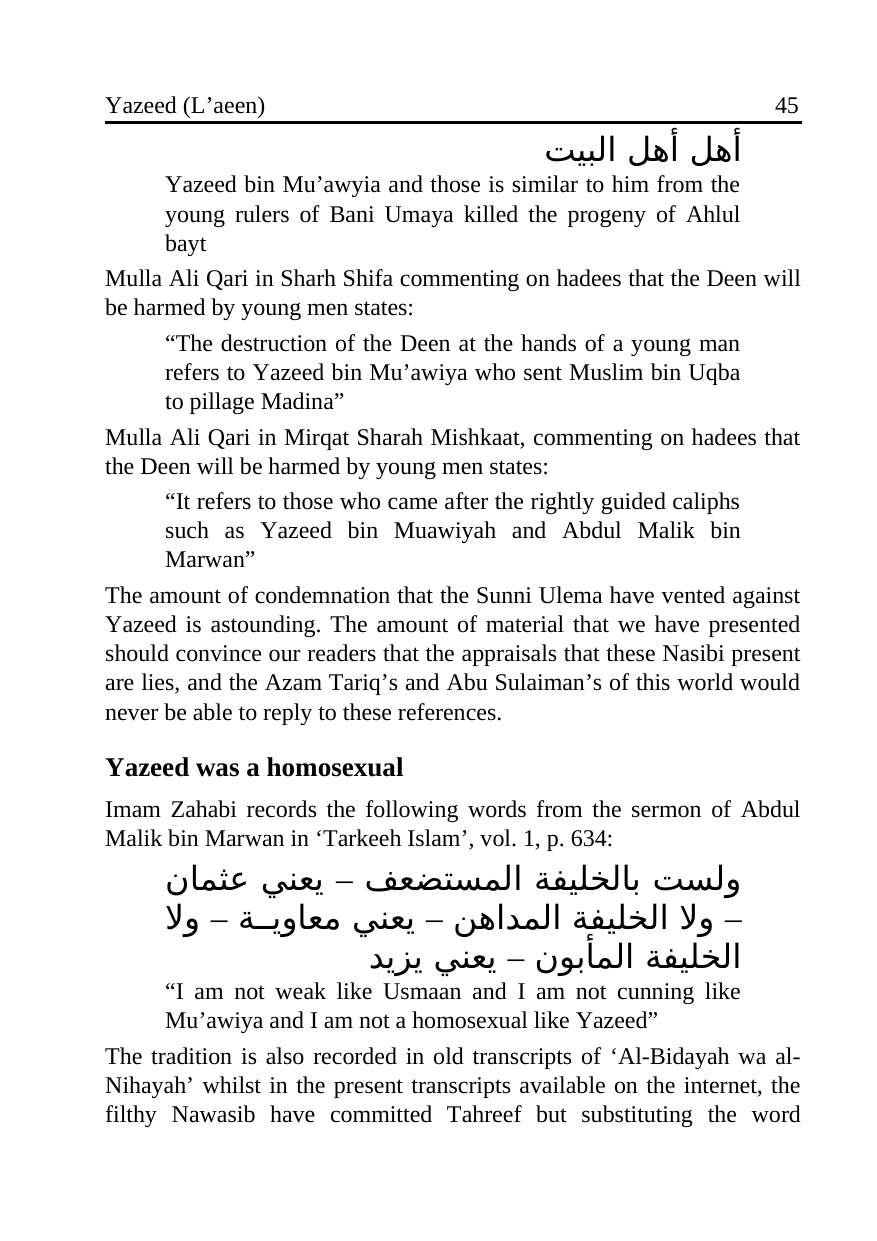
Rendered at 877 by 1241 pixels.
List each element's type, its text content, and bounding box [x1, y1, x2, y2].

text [105, 1041, 802, 1128]
text ولست بالخليفة المستضعف – يعني عثمان – ولا الخليفة المداهن – يعني معاوية – ولا الخليفة المأبون – يعني يزيد [165, 859, 742, 976]
text Yazeed bin Mu’awyia and those is similar to him from the young rulers of Bani Umaya killed the progeny of Ahlul bayt [165, 169, 742, 257]
text Mulla Ali Qari in Mirqat Sharah Mishkaat, commenting on hadees that the Deen will be harmed by young men states: [105, 422, 802, 480]
text “I am not weak like Usmaan and I am not cunning like Mu’awiya and I am not a homosexual like Yazeed” [165, 976, 742, 1034]
subtitle Yazeed was a homosexual [105, 751, 802, 782]
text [165, 131, 742, 169]
text Imam Zahabi records the following words from the sermon of Abdul Malik bin Marwan in ‘Tarkeeh Islam’, vol. 1, p. 634: [105, 794, 802, 853]
text The amount of condemnation that the Sunni Ulema have vented against Yazeed is astounding. The amount of material that we have presented should convince our readers that the appraisals that these Nasibi present are lies, and the Azam Tariq’s and Abu Sulaiman’s of this world would never be able to reply to these references. [105, 580, 802, 726]
text “The destruction of the Deen at the hands of a young man refers to Yazeed bin Mu’awiya who sent Muslim bin Uqba to pillage Madina” [165, 328, 742, 415]
text “It refers to those who came after the rightly guided caliphs such as Yazeed bin Muawiyah and Abdul Malik bin Marwan” [165, 486, 742, 574]
text Mulla Ali Qari in Sharh Shifa commenting on hadees that the Deen will be harmed by young men states: [105, 263, 802, 322]
